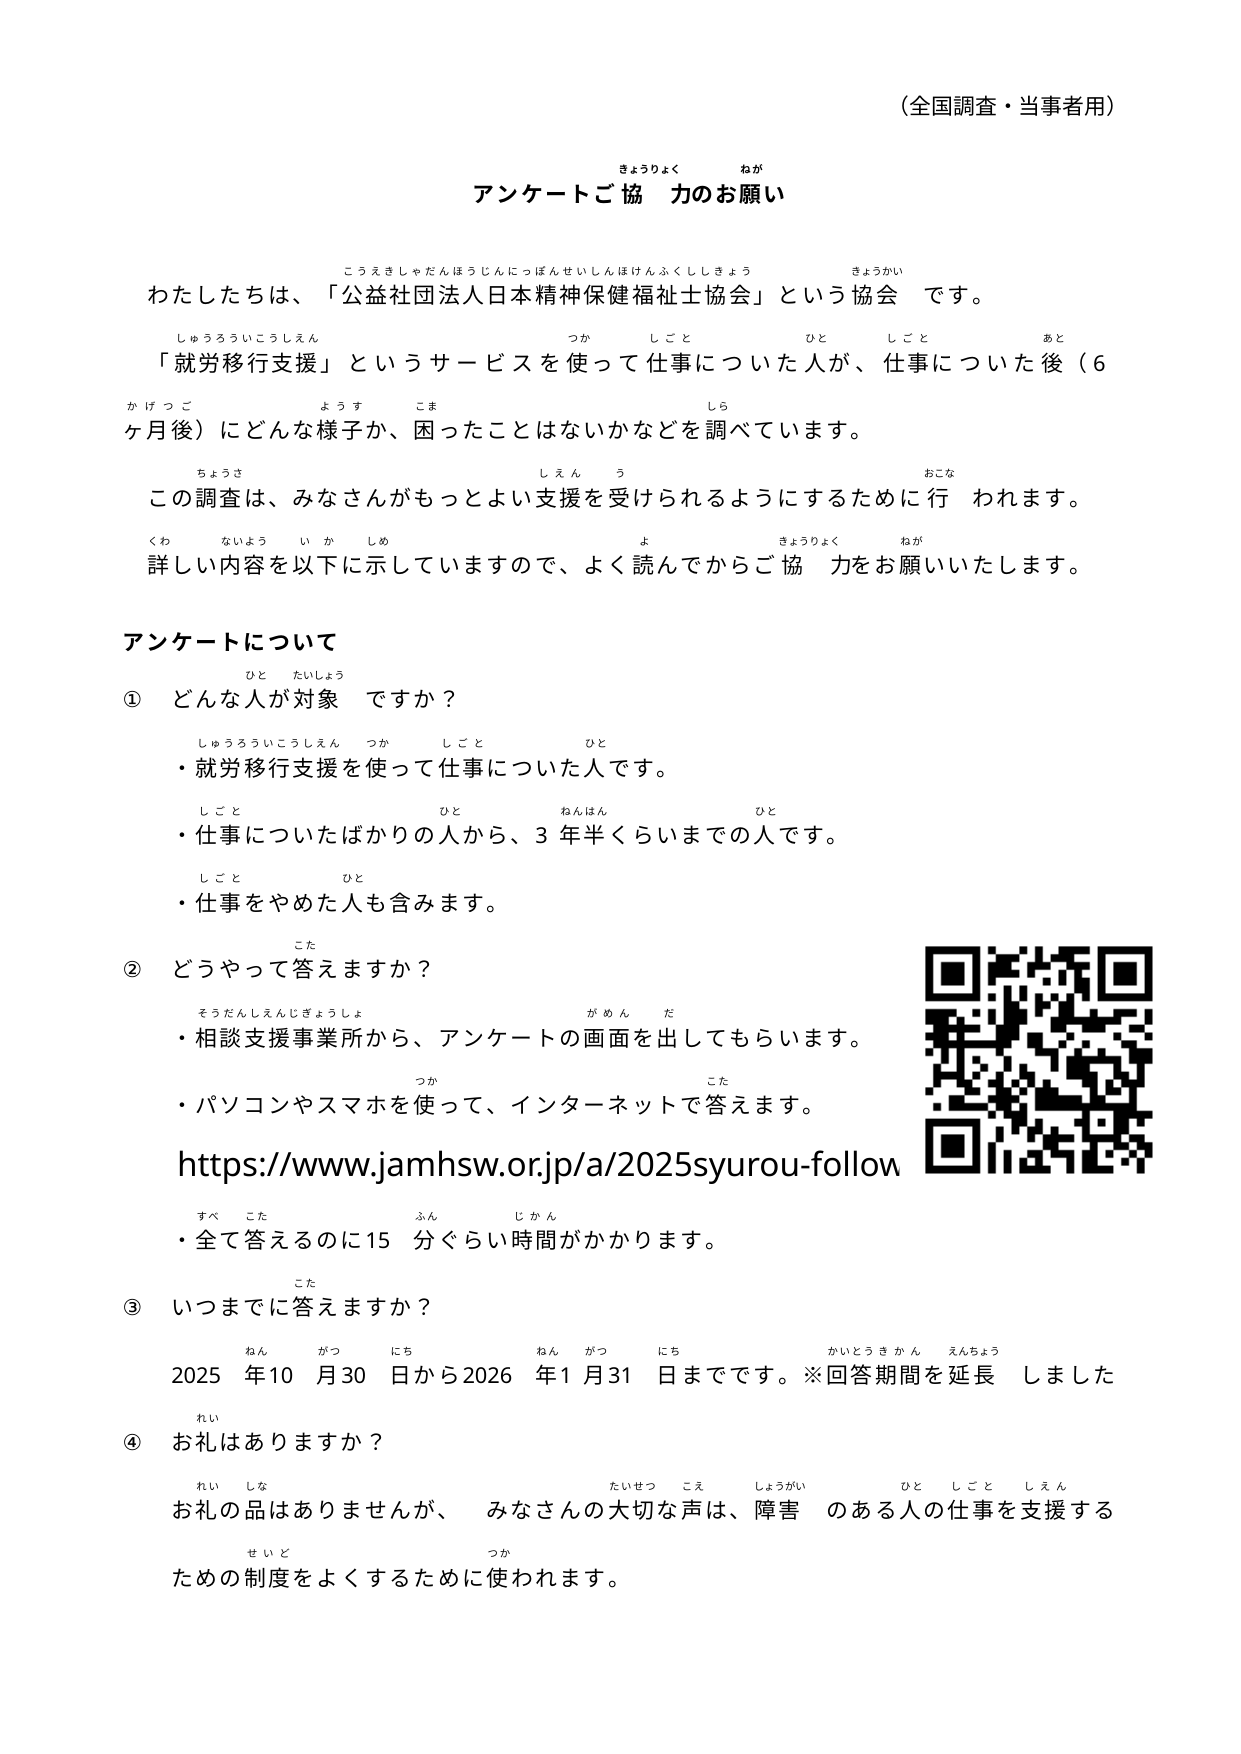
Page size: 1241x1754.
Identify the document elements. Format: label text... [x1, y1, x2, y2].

text しいをにしていますので、よくんでからごをおいいたします。 [122, 523, 1118, 590]
text アンケートについて [122, 624, 1118, 658]
text アンケートごのおい [122, 151, 1118, 219]
list どうやってえますか？ ・から、アンケートのをしてもらいます。 ・パソコンやスマホをって、インターネットでえます。 https://www.jamhsw.or.jp/a/2025syurou-followup/ ・てえるのに15ぐらいがかかります。 [122, 928, 1118, 1265]
list どんながですか？ ・をってについたです。 ・についたばかりのから、3くらいまでのです。 ・をやめたも含みます。 [122, 658, 1118, 928]
text 「」というサービスをってについたが、についた（6）にどんなか、ったことはないかなどをべています。 [122, 320, 1118, 455]
list いつまでにえますか？ 20251030から2026131までです。※をしました [122, 1265, 1118, 1400]
picture [899, 920, 1181, 1202]
text このは、みなさんがもっとよいをけられるようにするためにわれます。 [122, 455, 1118, 523]
text わたしたちは、「」というです。 [122, 253, 1118, 320]
list おはありますか？ おのはありませんが、 みなさんのなは、のあるのをするためのをよくするためにわれます。 [122, 1400, 1118, 1603]
